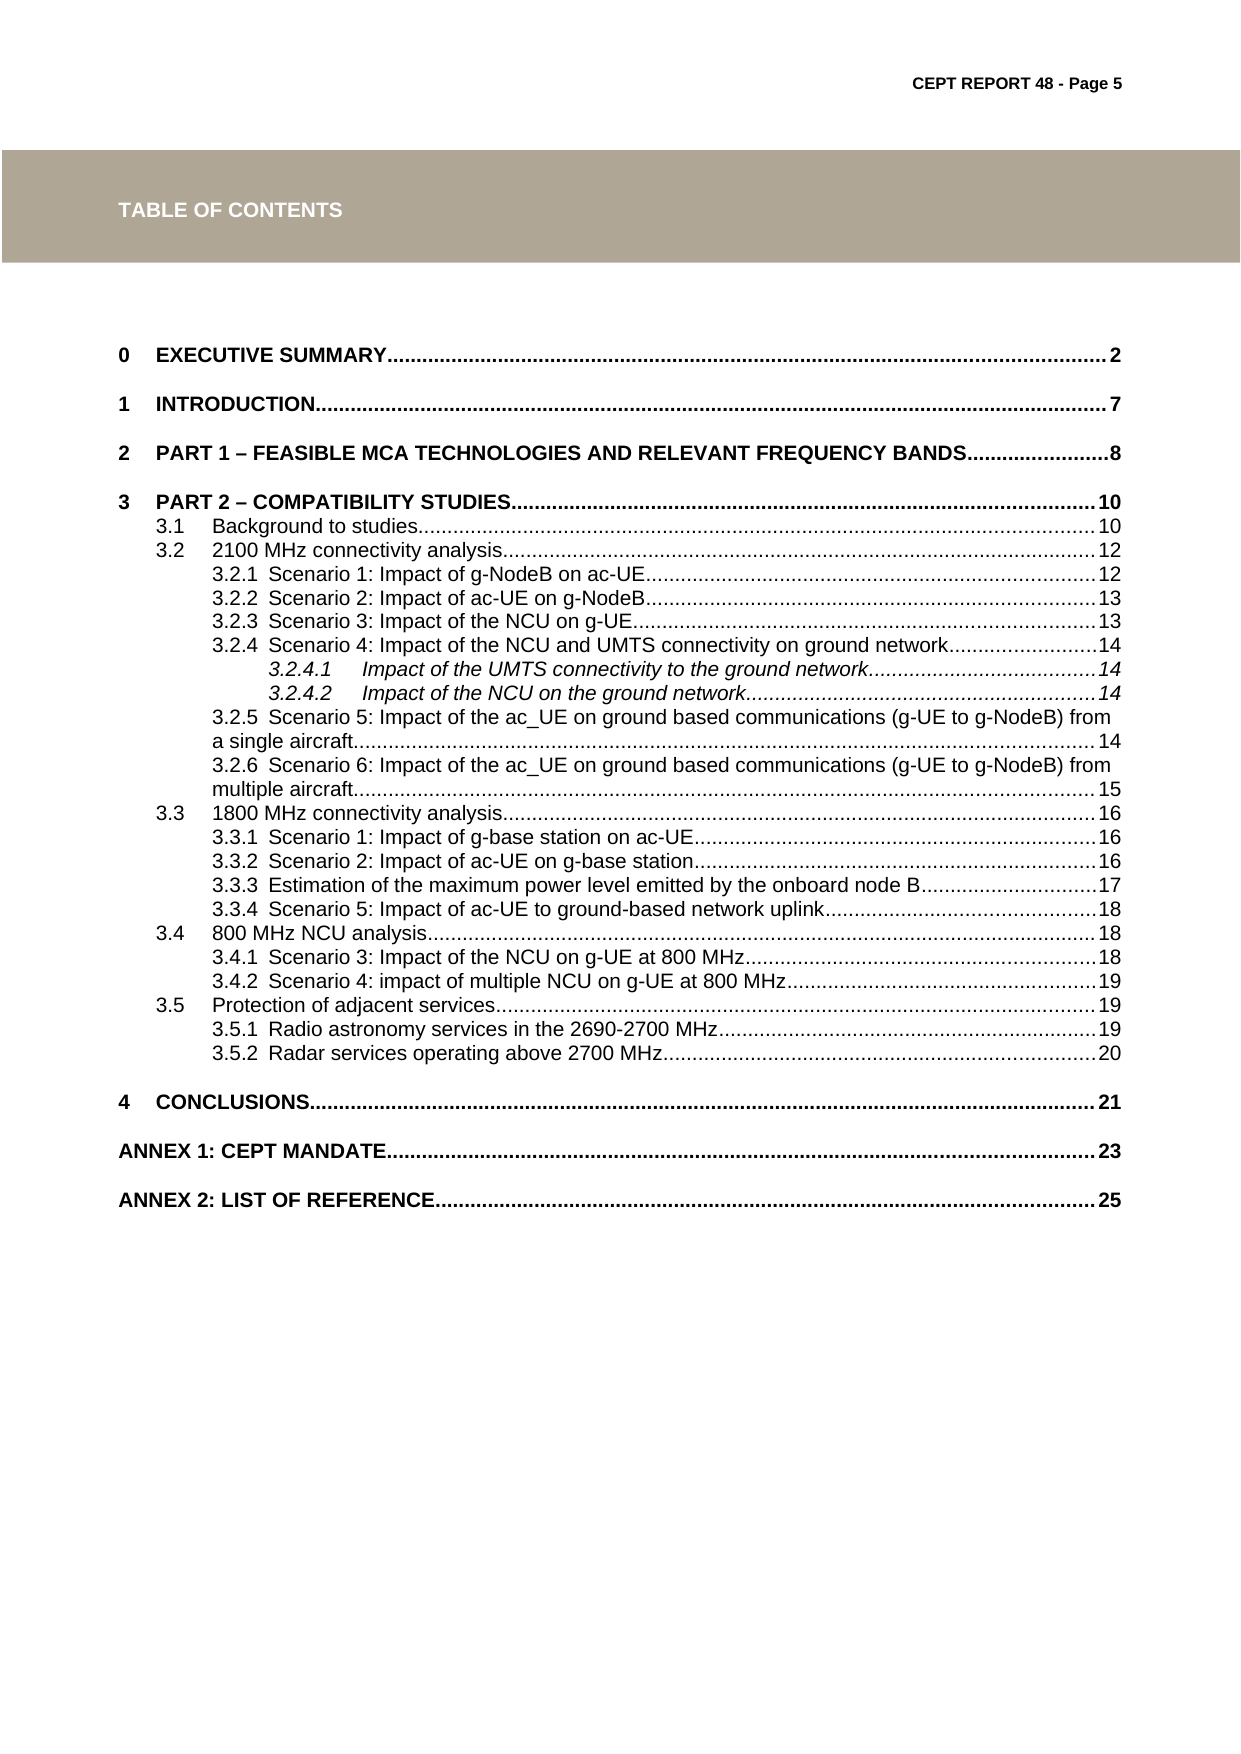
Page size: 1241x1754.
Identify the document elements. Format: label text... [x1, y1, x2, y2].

text 3.2.1 Scenario 1: Impact of g-NodeB on ac-UE 12 [212, 561, 1122, 585]
text 3.2.6 Scenario 6: Impact of the ac_UE on ground based communications (g-UE to g-NodeB) from multiple aircraft 15 [212, 753, 1122, 801]
text 3.2.4.2 Impact of the NCU on the ground network 14 [268, 681, 1122, 705]
text 3.5 Protection of adjacent services 19 [156, 993, 1122, 1017]
text ANNEX 2: List of reference 25 [118, 1187, 1122, 1211]
text 3.5.2 Radar services operating above 2700 MHz 20 [212, 1041, 1122, 1064]
text 3.3.3 Estimation of the maximum power level emitted by the onboard node B 17 [212, 873, 1122, 897]
text 3.4 800 MHz NCU analysis 18 [156, 921, 1122, 945]
text 3.4.1 Scenario 3: Impact of the NCU on g-UE at 800 MHz 18 [212, 945, 1122, 969]
text 4 Conclusions 21 [118, 1089, 1122, 1113]
text 3.2.3 Scenario 3: Impact of the NCU on g-UE 13 [212, 609, 1122, 633]
text ANNEX 1: cept mandate 23 [118, 1138, 1122, 1162]
text 3.4.2 Scenario 4: impact of multiple NCU on g-UE at 800 MHz 19 [212, 969, 1122, 993]
text 3.2 2100 MHz connectivity analysis 12 [156, 537, 1122, 561]
text TABLE OF CONTENTS [118, 198, 1122, 222]
text 3.3 1800 MHz connectivity analysis 16 [156, 801, 1122, 825]
text 3.2.4.1 Impact of the UMTS connectivity to the ground network 14 [268, 657, 1122, 681]
text 3.2.2 Scenario 2: Impact of ac-UE on g-NodeB 13 [212, 585, 1122, 609]
text 1 Introduction 7 [118, 392, 1122, 416]
text 2 PART 1 – FEASIBLE MCA TECHNOLOGIES AND RELEVANT FREQUENCY BANDS 8 [118, 441, 1122, 464]
text 3.3.2 Scenario 2: Impact of ac-UE on g-base station 16 [212, 849, 1122, 873]
text 3.2.5 Scenario 5: Impact of the ac_UE on ground based communications (g-UE to g-NodeB) from a single aircraft 14 [212, 705, 1122, 753]
text 3.5.1 Radio astronomy services in the 2690-2700 MHz 19 [212, 1017, 1122, 1041]
text 3 PART 2 – COMPATIBILITY STUDIES 10 [118, 489, 1122, 513]
text 0 Executive summary 2 [118, 343, 1122, 367]
text 3.2.4 Scenario 4: Impact of the NCU and UMTS connectivity on ground network 14 [212, 633, 1122, 657]
text 3.3.4 Scenario 5: Impact of ac-UE to ground-based network uplink 18 [212, 897, 1122, 921]
text 3.3.1 Scenario 1: Impact of g-base station on ac-UE 16 [212, 825, 1122, 849]
text 3.1 Background to studies 10 [156, 513, 1122, 537]
